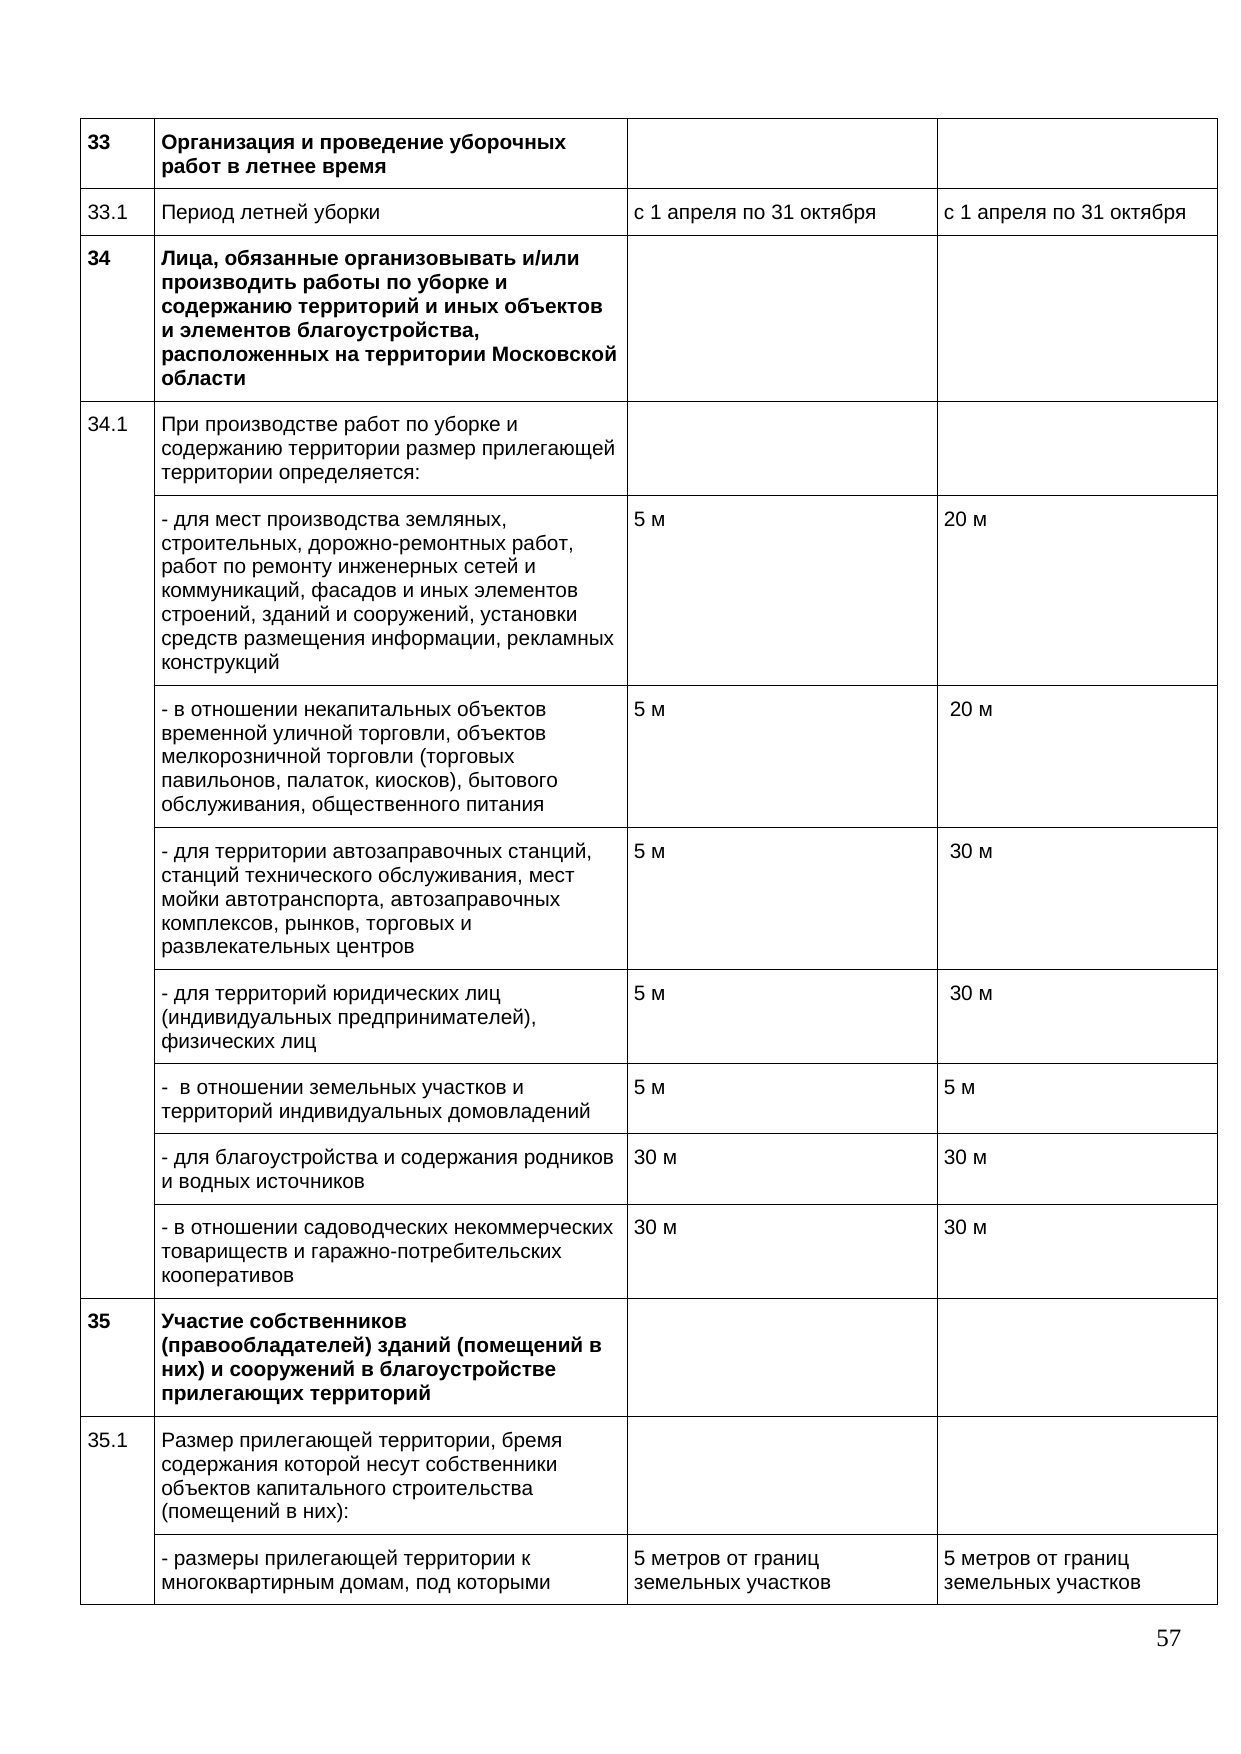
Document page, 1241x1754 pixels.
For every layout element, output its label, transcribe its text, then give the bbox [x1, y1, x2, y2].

table_cell 34 [81, 236, 154, 401]
table_cell 30 м [938, 828, 1217, 969]
table_cell [628, 1299, 937, 1416]
table_cell - для территорий юридических лиц (индивидуальных предпринимателей), физических лиц [155, 970, 627, 1063]
table_cell 5 м [628, 496, 937, 685]
table_cell 35 [81, 1299, 154, 1416]
table_cell Организация и проведение уборочных работ в летнее время [155, 119, 627, 188]
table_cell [628, 1535, 937, 1604]
table_cell При производстве работ по уборке и содержанию территории размер прилегающей территории определяется: [155, 402, 627, 495]
table_cell [938, 1299, 1217, 1416]
table_cell 5 м [628, 970, 937, 1063]
table_cell 5 м [628, 686, 937, 827]
table_cell 20 м [938, 496, 1217, 685]
table_cell 33 [81, 119, 154, 188]
table_cell с 1 апреля по 31 октября [628, 189, 937, 234]
table_cell 34.1 [81, 402, 154, 1298]
table_cell Размер прилегающей территории, бремя содержания которой несут собственники объектов капитального строительства (помещений в них): [155, 1417, 627, 1534]
table_cell 30 м [628, 1205, 937, 1298]
table_cell - в отношении земельных участков и территорий индивидуальных домовладений [155, 1064, 627, 1133]
table_cell [628, 1417, 937, 1534]
table_cell - для территории автозаправочных станций, станций технического обслуживания, мест мойки автотранспорта, автозаправочных комплексов, рынков, торговых и развлекательных центров [155, 828, 627, 969]
table_cell [628, 236, 937, 401]
table_cell [938, 402, 1217, 495]
table_cell [628, 402, 937, 495]
table_cell 5 м [628, 1064, 937, 1133]
table_cell [628, 119, 937, 188]
table_cell 5 м [938, 1064, 1217, 1133]
table_cell Лица, обязанные организовывать и/или производить работы по уборке и содержанию территорий и иных объектов и элементов благоустройства, расположенных на территории Московской области [155, 236, 627, 401]
table_cell - для благоустройства и содержания родников и водных источников [155, 1134, 627, 1203]
table_cell 5 м [628, 828, 937, 969]
table_cell [938, 236, 1217, 401]
table_cell - в отношении некапитальных объектов временной уличной торговли, объектов мелкорозничной торговли (торговых павильонов, палаток, киосков), бытового обслуживания, общественного питания [155, 686, 627, 827]
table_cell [938, 1535, 1217, 1604]
table_cell - в отношении садоводческих некоммерческих товариществ и гаражно-потребительских кооперативов [155, 1205, 627, 1298]
table_cell [938, 119, 1217, 188]
table_cell - для мест производства земляных, строительных, дорожно-ремонтных работ, работ по ремонту инженерных сетей и коммуникаций, фасадов и иных элементов строений, зданий и сооружений, установки средств размещения информации, рекламных конструкций [155, 496, 627, 685]
table_cell 30 м [938, 1205, 1217, 1298]
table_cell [155, 1535, 627, 1604]
table_cell Период летней уборки [155, 189, 627, 234]
table_cell [938, 1417, 1217, 1534]
table_cell Участие собственников (правообладателей) зданий (помещений в них) и сооружений в благоустройстве прилегающих территорий [155, 1299, 627, 1416]
table_cell 30 м [628, 1134, 937, 1203]
table_cell 35.1 [81, 1417, 154, 1604]
table_cell 30 м [938, 970, 1217, 1063]
table_cell 20 м [938, 686, 1217, 827]
table_cell 30 м [938, 1134, 1217, 1203]
table_cell с 1 апреля по 31 октября [938, 189, 1217, 234]
table_cell 33.1 [81, 189, 154, 234]
